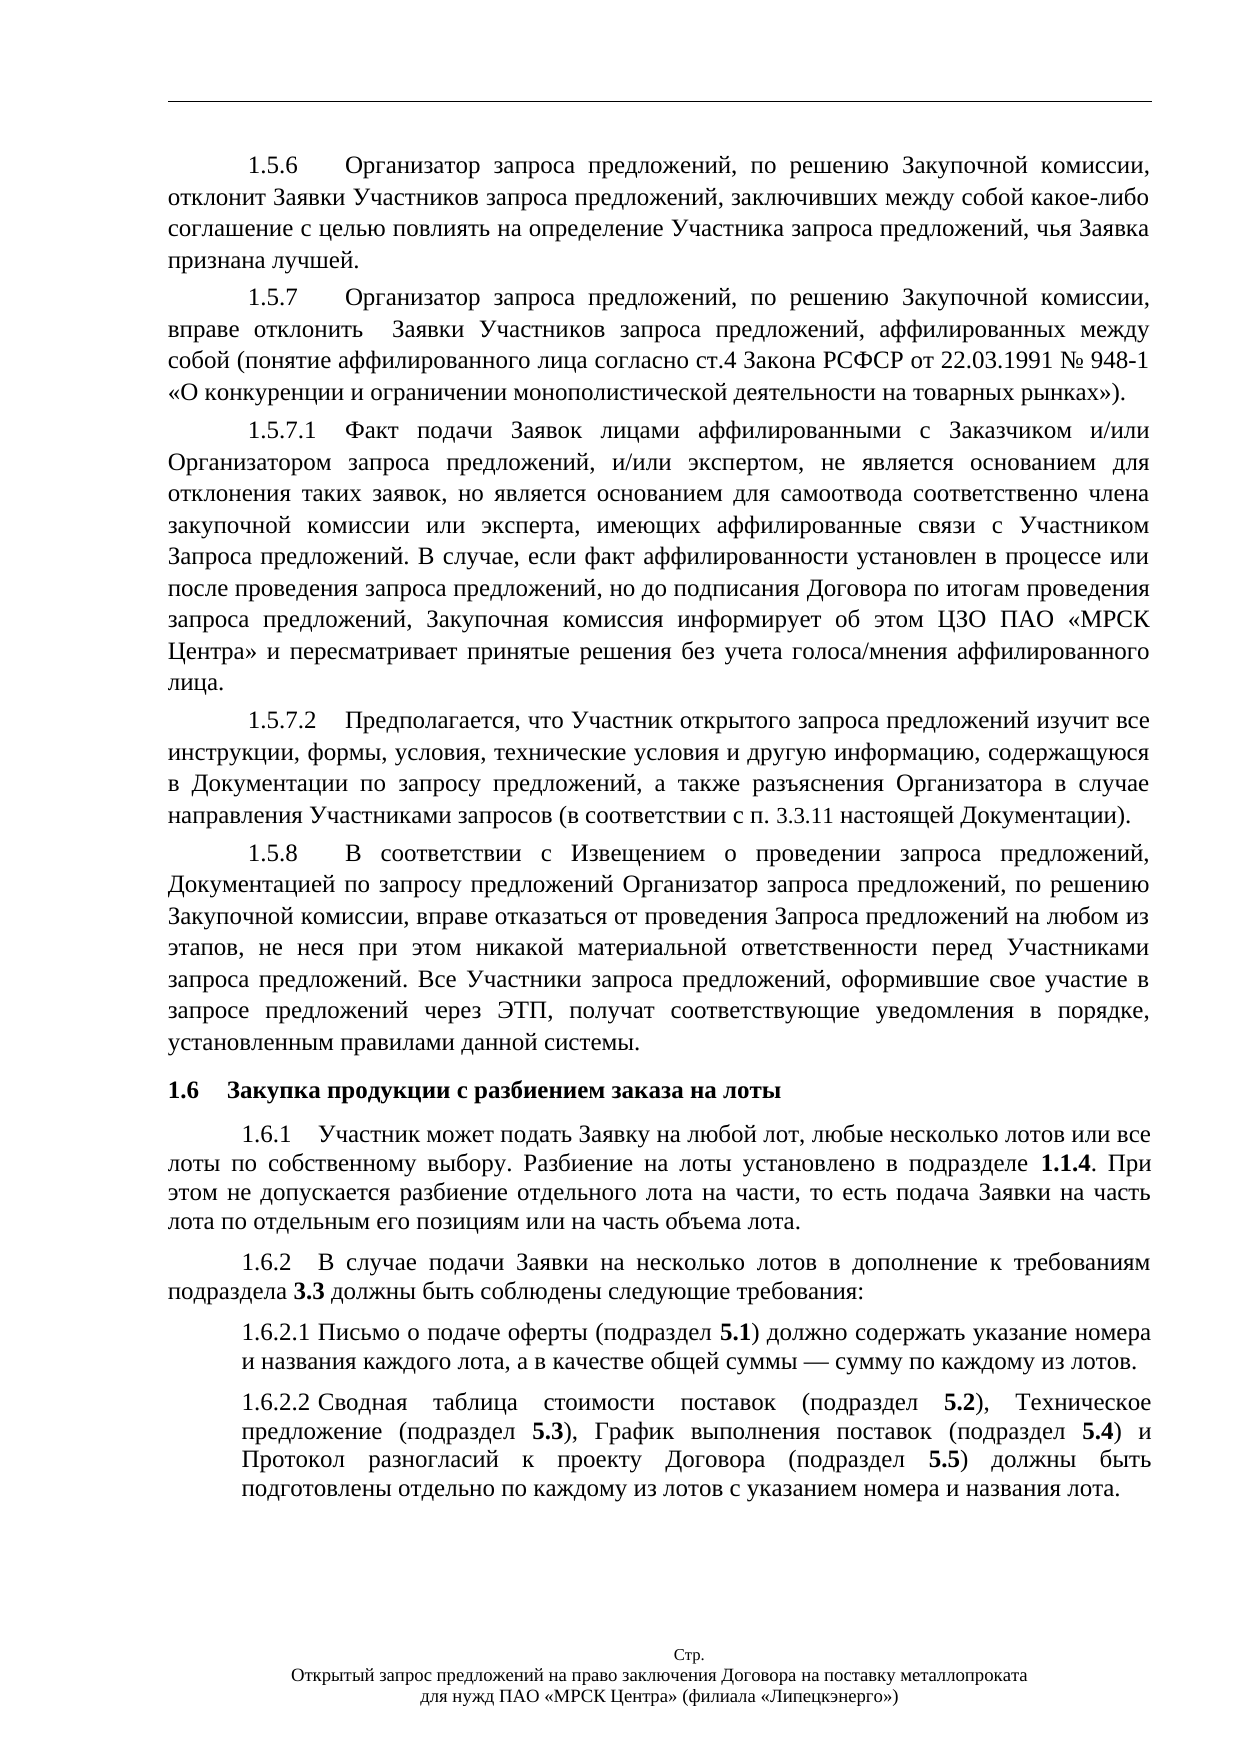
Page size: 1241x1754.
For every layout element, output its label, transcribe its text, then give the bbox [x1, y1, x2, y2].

subtitle В случае подачи Заявки на несколько лотов в дополнение к требованиям подраздела 3.3 должны быть соблюдены следующие требования: [168, 1247, 1152, 1304]
subtitle Участник может подать Заявку на любой лот, любые несколько лотов или все лоты по собственному выбору. Разбиение на лоты установлено в подразделе 1.1.4. При этом не допускается разбиение отдельного лота на части, то есть подача Заявки на часть лота по отдельным его позициям или на часть объема лота. [168, 1119, 1152, 1234]
subtitle Закупка продукции с разбиением заказа на лоты [168, 1075, 1152, 1104]
list В соответствии с Извещением о проведении запроса предложений, Документацией по запросу предложений Организатор запроса предложений, по решению Закупочной комиссии, вправе отказаться от проведения Запроса предложений на любом из этапов, не неся при этом никакой материальной ответственности перед Участниками запроса предложений. Все Участники запроса предложений, оформившие свое участие в запросе предложений через ЭТП, получат соответствующие уведомления в порядке, установленным правилами данной системы. [168, 838, 1150, 1056]
list Факт подачи Заявок лицами аффилированными с Заказчиком и/или Организатором запроса предложений, и/или экспертом, не является основанием для отклонения таких заявок, но является основанием для самоотвода соответственно члена закупочной комиссии или эксперта, имеющих аффилированные связи с Участником Запроса предложений. В случае, если факт аффилированности установлен в процессе или после проведения запроса предложений, но до подписания Договора по итогам проведения запроса предложений, Закупочная комиссия информирует об этом ЦЗО ПАО «МРСК Центра» и пересматривает принятые решения без учета голоса/мнения аффилированного лица. [168, 415, 1150, 696]
list Организатор запроса предложений, по решению Закупочной комиссии, вправе отклонить Заявки Участников запроса предложений, аффилированных между собой (понятие аффилированного лица согласно ст.4 Закона РСФСР от 22.03.1991 № 948-1 «О конкуренции и ограничении монополистической деятельности на товарных рынках»). [168, 282, 1150, 406]
subtitle Сводная таблица стоимости поставок (подраздел 5.2), Техническое предложение (подраздел 5.3), График выполнения поставок (подраздел 5.4) и Протокол разногласий к проекту Договора (подраздел 5.5) должны быть подготовлены отдельно по каждому из лотов с указанием номера и названия лота. [241, 1387, 1152, 1502]
subtitle Письмо о подаче оферты (подраздел 5.1) должно содержать указание номера и названия каждого лота, а в качестве общей суммы — сумму по каждому из лотов. [241, 1317, 1152, 1374]
list Организатор запроса предложений, по решению Закупочной комиссии, отклонит Заявки Участников запроса предложений, заключивших между собой какое-либо соглашение с целью повлиять на определение Участника запроса предложений, чья Заявка признана лучшей. [168, 150, 1150, 273]
list Предполагается, что Участник открытого запроса предложений изучит все инструкции, формы, условия, технические условия и другую информацию, содержащуюся в Документации по запросу предложений, а также разъяснения Организатора в случае направления Участниками запросов (в соответствии с п. 3.3.11 настоящей Документации). [168, 705, 1150, 829]
